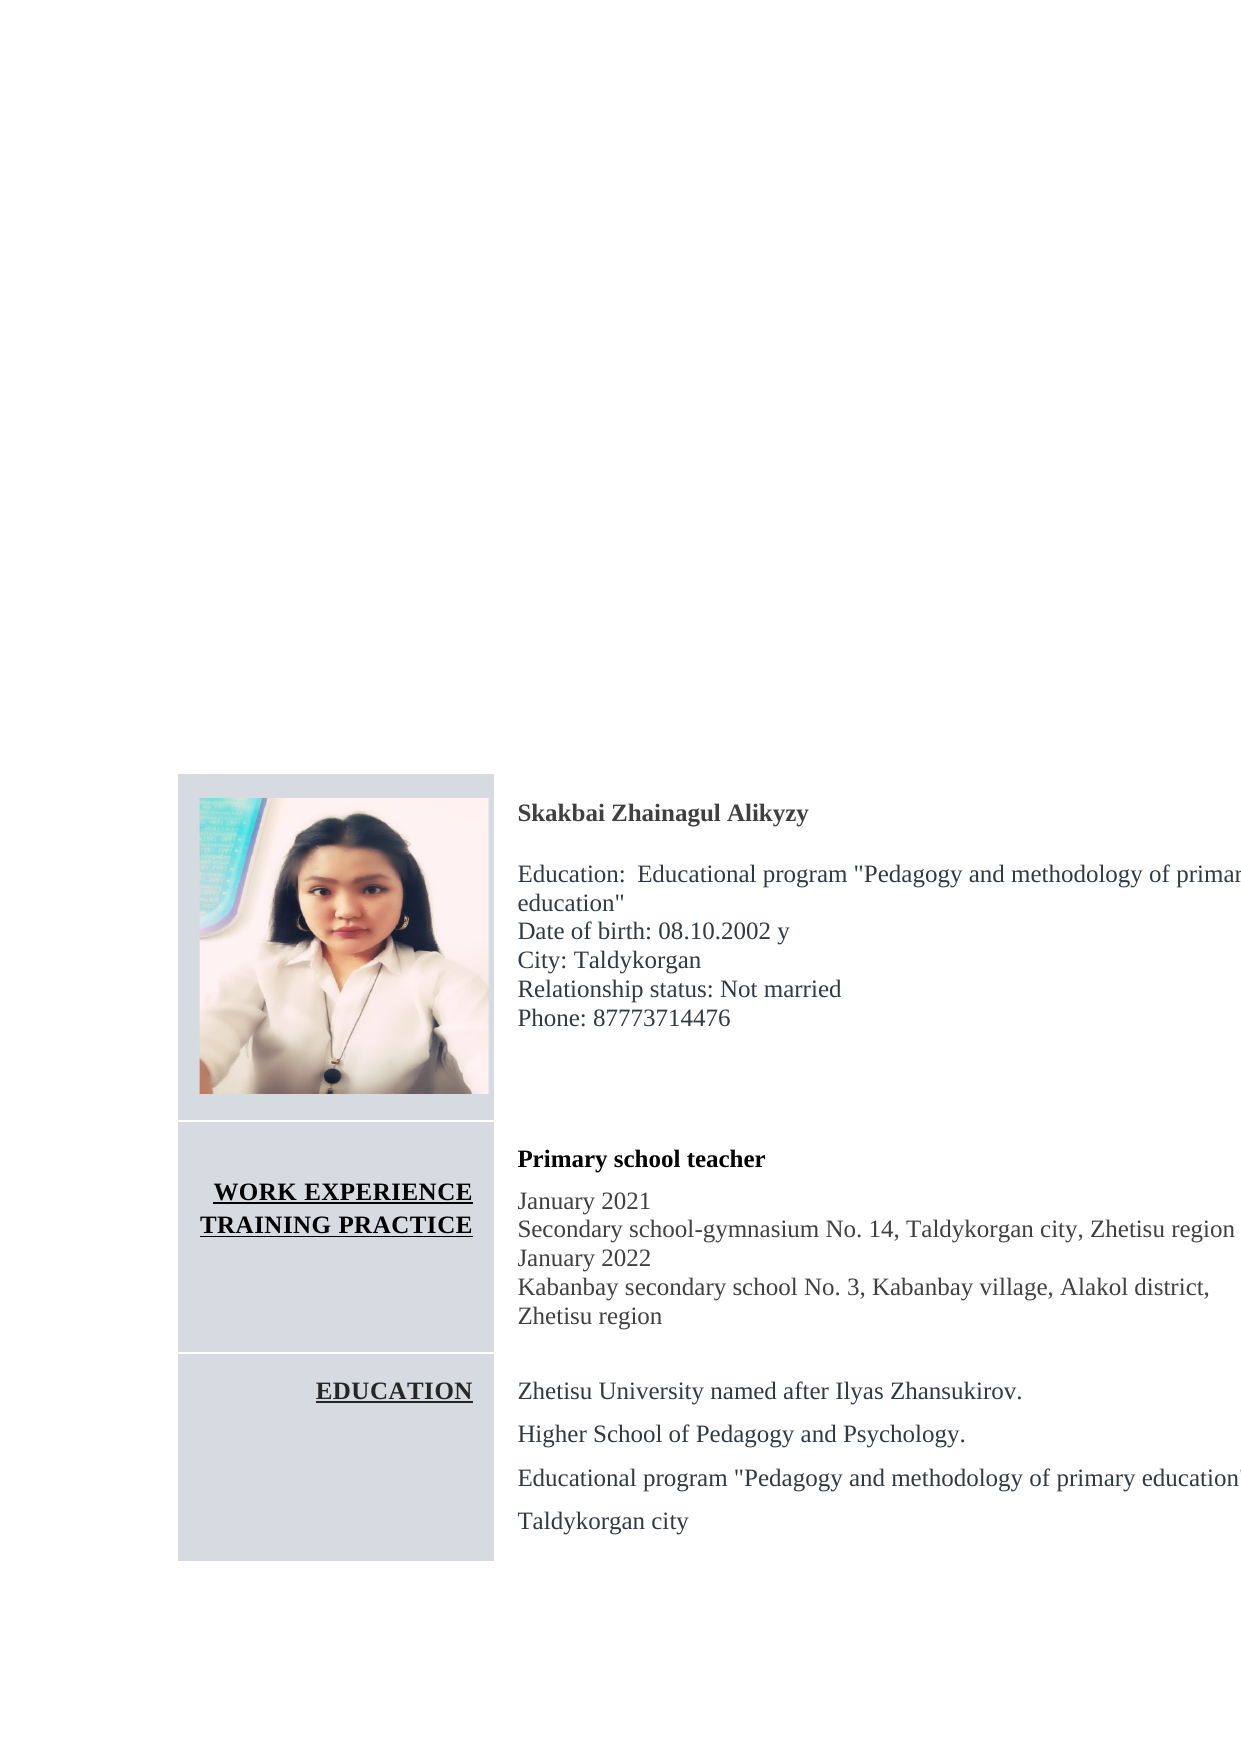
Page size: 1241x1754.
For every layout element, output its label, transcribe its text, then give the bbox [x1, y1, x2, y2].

table_cell Primary school teacher January 2021 Secondary school-gymnasium No. 14, Taldykorgan city, Zhetisu region January 2022 Kabanbay secondary school No. 3, Kabanbay village, Alakol district, Zhetisu region [496, 1122, 1239, 1352]
table_header Skakbai Zhainagul Alikyzy Education: Educational program "Pedagogy and methodology of primary education" Date of birth: 08.10.2002 y City: Taldykorgan Relationship status: Not married Phone: 87773714476 [496, 776, 1239, 1120]
table_cell EDUCATION [178, 1354, 494, 1561]
table_cell WORK EXPERIENCE TRAINING PRACTICE [178, 1122, 494, 1352]
table_header [178, 774, 494, 1120]
picture [199, 798, 489, 1094]
table_cell Zhetisu University named after Ilyas Zhansukirov. Higher School of Pedagogy and Psychology. Educational program "Pedagogy and methodology of primary education". Taldykorgan city [496, 1354, 1239, 1561]
